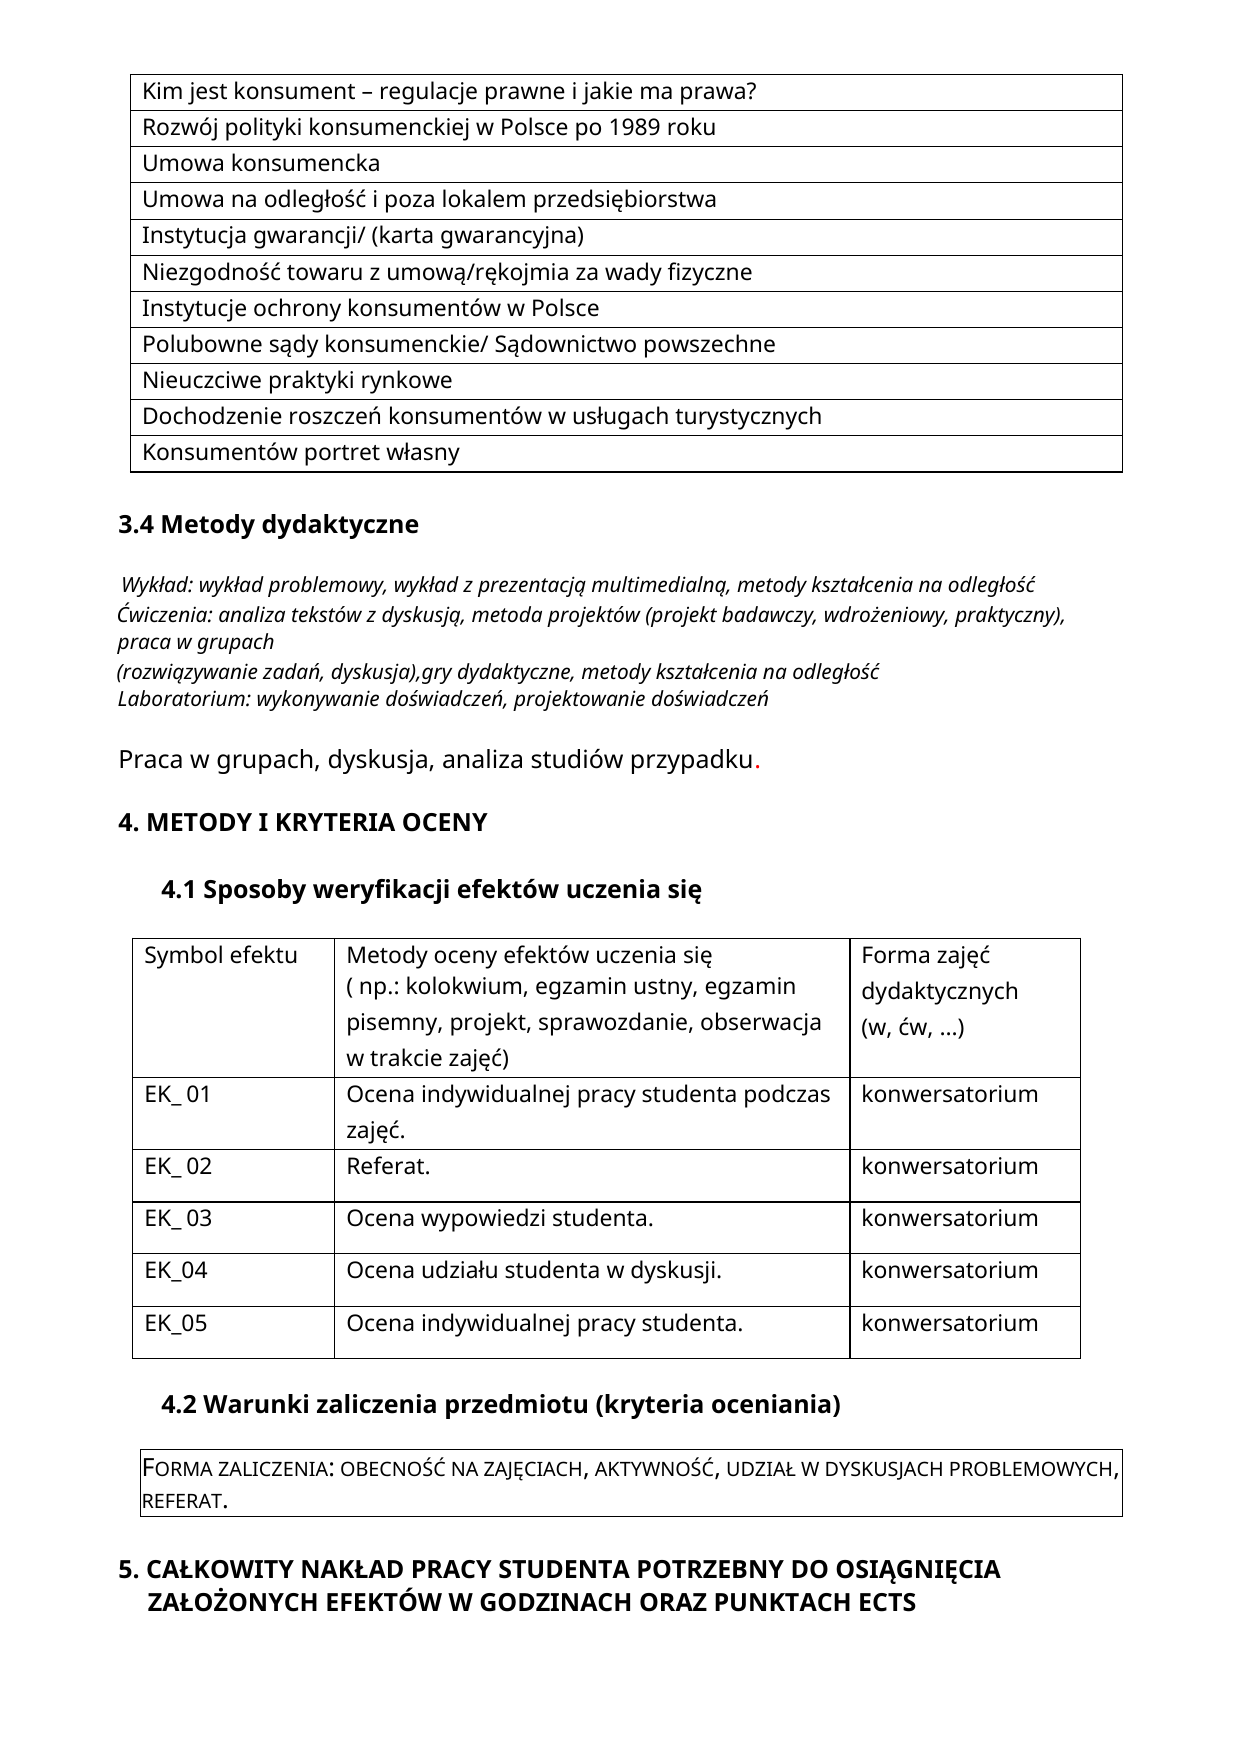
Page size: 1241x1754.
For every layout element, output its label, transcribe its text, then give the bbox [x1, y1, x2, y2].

table_cell EK_ 01 [133, 1078, 334, 1149]
text Wykład: wykład problemowy, wykład z prezentacją multimedialną, metody kształcenia na odległość [116, 571, 1122, 598]
table_cell Niezgodność towaru z umową/rękojmia za wady fizyczne [131, 256, 1122, 291]
table_cell Umowa na odległość i poza lokalem przedsiębiorstwa [131, 183, 1122, 218]
table_cell Instytucje ochrony konsumentów w Polsce [131, 292, 1122, 327]
table_cell konwersatorium [851, 1254, 1080, 1306]
table_header Symbol efektu [133, 939, 334, 1077]
table_cell Kim jest konsument – regulacje prawne i jakie ma prawa? [131, 75, 1122, 110]
table_cell Ocena indywidualnej pracy studenta podczas zajęć. [335, 1078, 849, 1149]
table_cell Konsumentów portret własny [131, 436, 1122, 471]
subtitle 3.4 Metody dydaktyczne [118, 507, 1122, 540]
subtitle 4. METODY I KRYTERIA OCENY [118, 805, 1122, 838]
text FORMA ZALICZENIA: OBECNOŚĆ NA ZAJĘCIACH, AKTYWNOŚĆ, UDZIAŁ W DYSKUSJACH PROBLEMOWYCH, REFERAT. [141, 1450, 1122, 1516]
text (rozwiązywanie zadań, dyskusja),gry dydaktyczne, metody kształcenia na odległość Laboratorium: wykonywanie doświadczeń, projektowanie doświadczeń [116, 657, 947, 713]
table_cell EK_ 02 [133, 1150, 334, 1201]
table_header Forma zajęć dydaktycznych (w, ćw, …) [851, 939, 1080, 1077]
text Praca w grupach, dyskusja, analiza studiów przypadku. [118, 742, 1124, 776]
table_cell Rozwój polityki konsumenckiej w Polsce po 1989 roku [131, 111, 1122, 146]
subtitle 4.1 Sposoby weryfikacji efektów uczenia się [161, 872, 1122, 905]
table_cell Dochodzenie roszczeń konsumentów w usługach turystycznych [131, 400, 1122, 435]
table_cell konwersatorium [851, 1203, 1080, 1253]
table_cell EK_ 03 [133, 1203, 334, 1253]
subtitle 5. CAŁKOWITY NAKŁAD PRACY STUDENTA POTRZEBNY DO OSIĄGNIĘCIA ZAŁOŻONYCH EFEKTÓW W GODZINACH ORAZ PUNKTACH ECTS [118, 1552, 1122, 1619]
table_cell Umowa konsumencka [131, 147, 1122, 182]
table_cell Polubowne sądy konsumenckie/ Sądownictwo powszechne [131, 328, 1122, 363]
table_cell Instytucja gwarancji/ (karta gwarancyjna) [131, 220, 1122, 254]
text Ćwiczenia: analiza tekstów z dyskusją, metoda projektów (projekt badawczy, wdrożeniowy, praktyczny), praca w grupach [116, 600, 1122, 656]
table_cell Ocena wypowiedzi studenta. [335, 1203, 849, 1253]
table_cell Nieuczciwe praktyki rynkowe [131, 364, 1122, 399]
table_cell Ocena indywidualnej pracy studenta. [335, 1307, 849, 1358]
subtitle 4.2 Warunki zaliczenia przedmiotu (kryteria oceniania) [161, 1387, 1122, 1420]
table_cell konwersatorium [851, 1078, 1080, 1149]
table_cell EK_05 [133, 1307, 334, 1358]
table_cell konwersatorium [851, 1150, 1080, 1201]
table_cell Referat. [335, 1150, 849, 1201]
table_cell Ocena udziału studenta w dyskusji. [335, 1254, 849, 1306]
table_cell EK_04 [133, 1254, 334, 1306]
table_header Metody oceny efektów uczenia się ( np.: kolokwium, egzamin ustny, egzamin pisemny, projekt, sprawozdanie, obserwacja w trakcie zajęć) [335, 939, 849, 1077]
table_cell konwersatorium [851, 1307, 1080, 1358]
